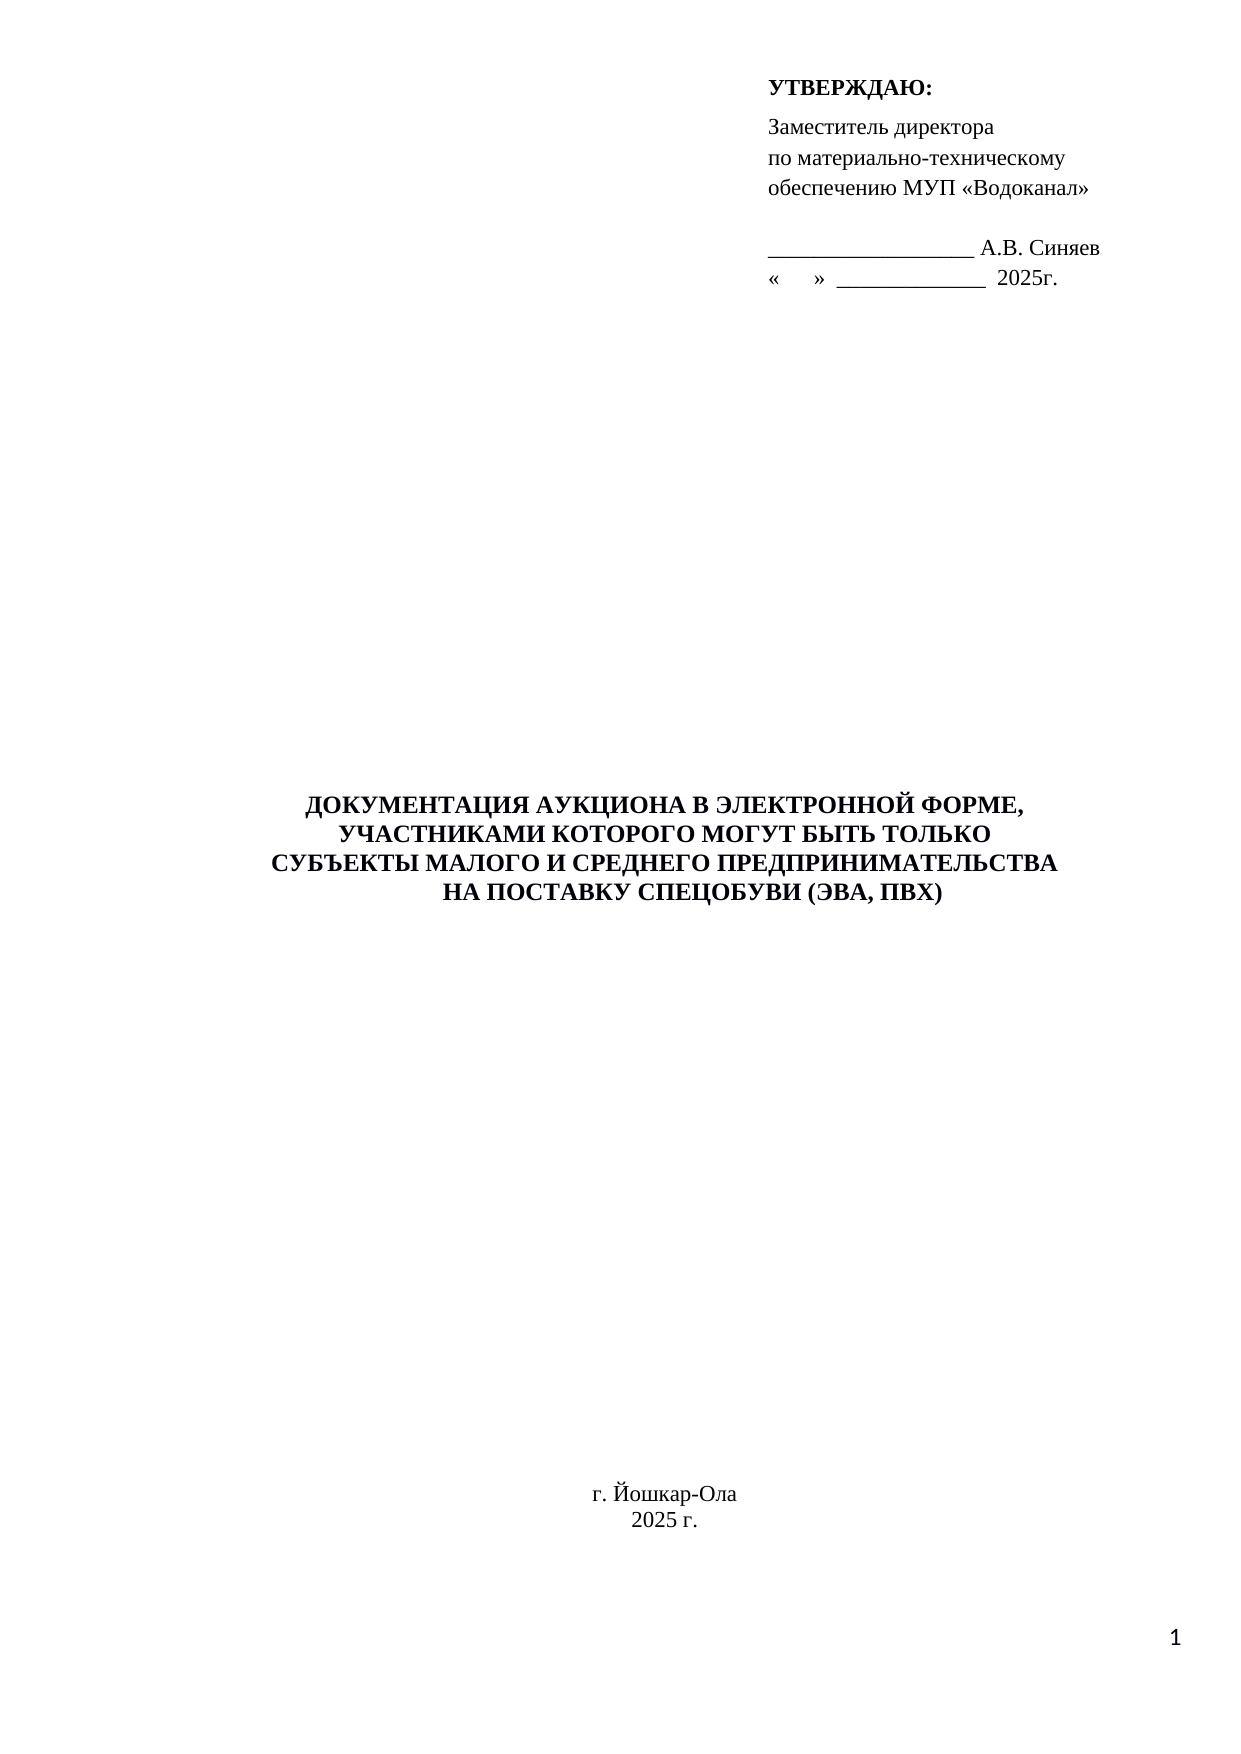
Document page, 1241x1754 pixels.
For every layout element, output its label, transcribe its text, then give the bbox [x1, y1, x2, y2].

text УЧАСТНИКАМИ КОТОРОГО МОГУТ БЫТЬ ТОЛЬКО [148, 819, 1181, 848]
text УТВЕРЖДАЮ: [768, 74, 1181, 100]
text НА ПОСТАВКУ СПЕЦОБУВИ (ЭВА, ПВХ) [148, 877, 1181, 905]
text г. Йошкар-Ола [148, 1479, 1181, 1506]
text по материально-техническому [590, 143, 1181, 170]
text « » _____________ 2025г. [590, 264, 1181, 291]
text обеспечению МУП «Водоканал» [590, 174, 1181, 200]
text 2025 г. [148, 1506, 1181, 1532]
text Заместитель директора [590, 113, 1181, 140]
text __________________ А.В. Синяев [590, 234, 1181, 261]
text ДОКУМЕНТАЦИЯ АУКЦИОНА В ЭЛЕКТРОННОЙ ФОРМЕ, [148, 790, 1181, 819]
text СУБЪЕКТЫ МАЛОГО И СРЕДНЕГО ПРЕДПРИНИМАТЕЛЬСТВА [148, 848, 1181, 877]
